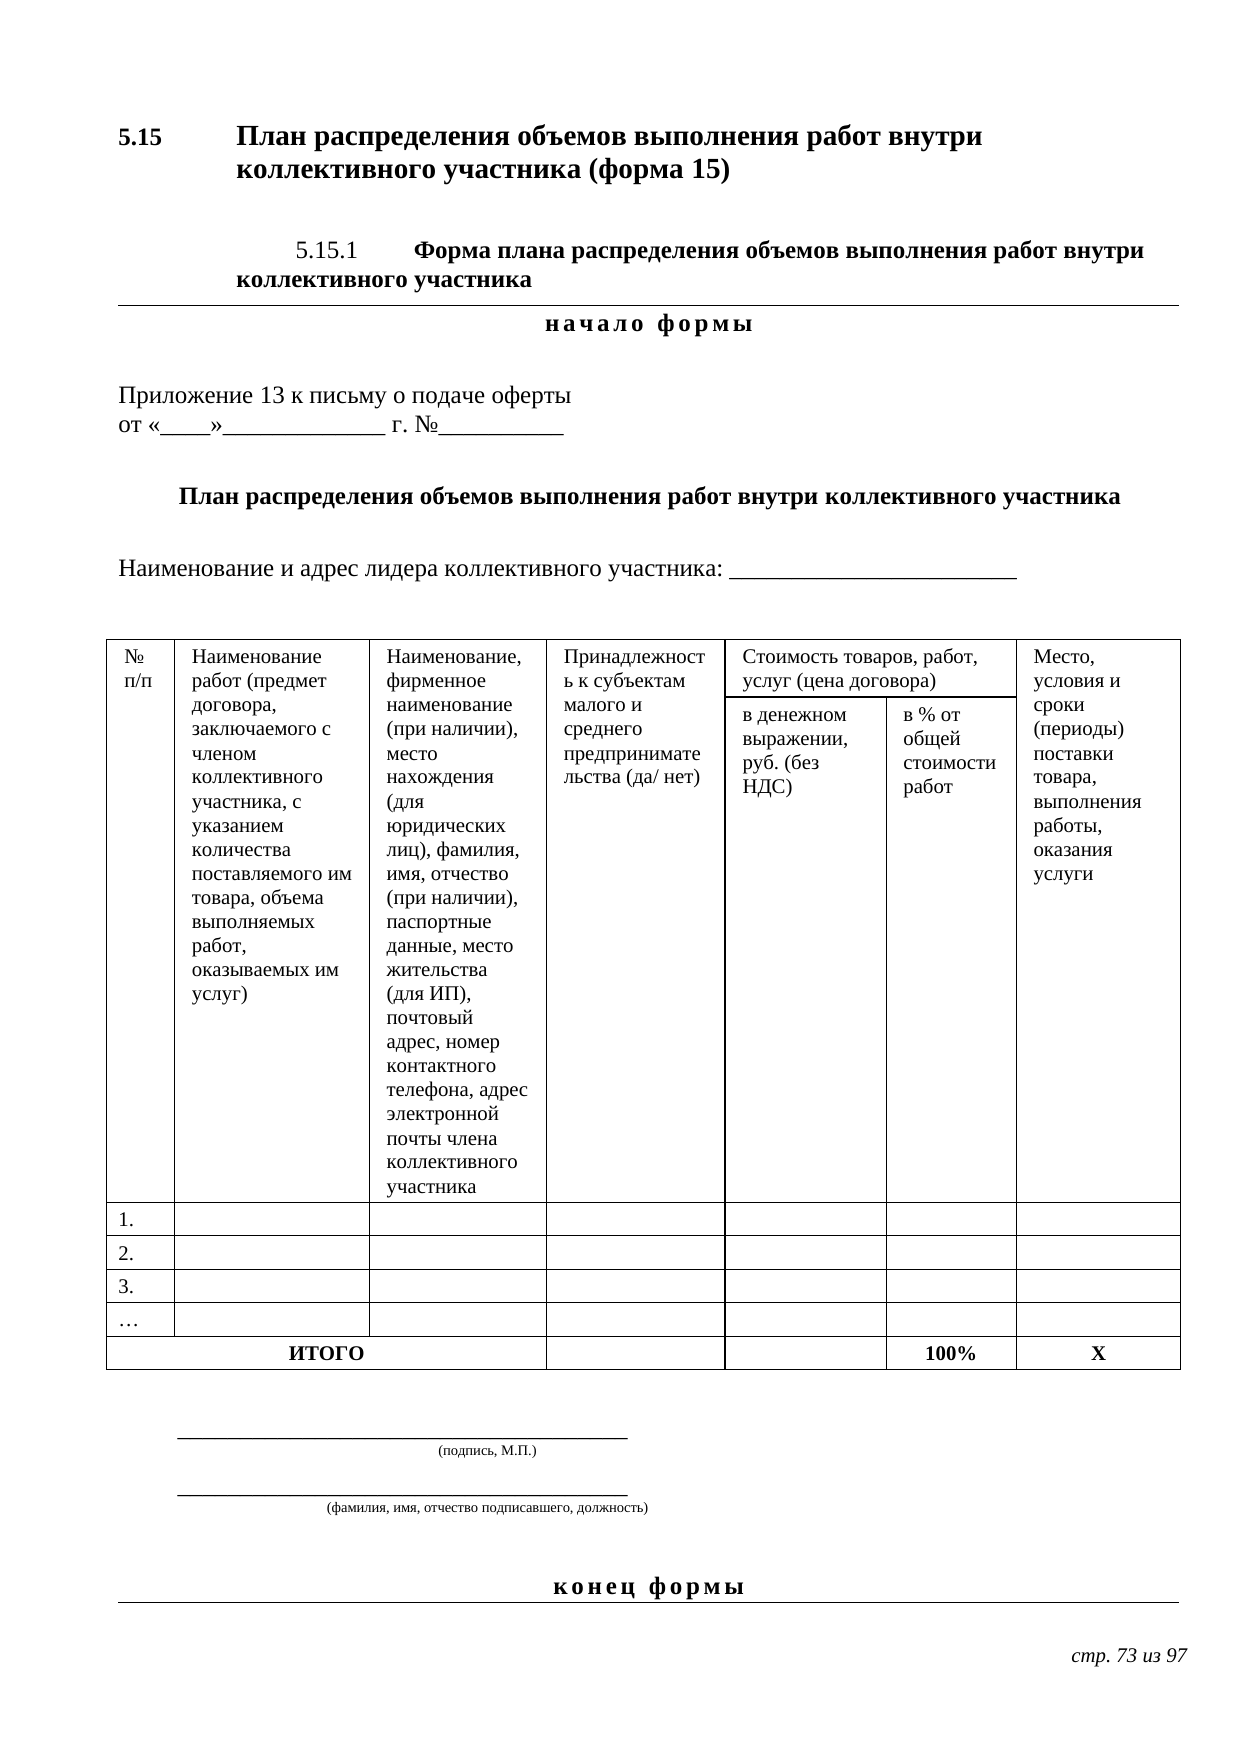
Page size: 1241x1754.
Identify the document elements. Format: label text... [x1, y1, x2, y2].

table_cell Х [1017, 1337, 1180, 1369]
table_cell в % от общей стоимости работ [887, 698, 1016, 1202]
table_cell [175, 1303, 369, 1336]
subtitle План распределения объемов выполнения работ внутри коллективного участника (форма 15) [118, 118, 1181, 185]
table_header Стоимость товаров, работ, услуг (цена договора) [726, 640, 1016, 696]
table_cell [726, 1236, 886, 1269]
table_cell [370, 1203, 546, 1235]
table_cell [726, 1303, 886, 1336]
text (фамилия, имя, отчество подписавшего, должность) [118, 1499, 797, 1528]
table_cell [1017, 1270, 1180, 1302]
text начало формы [118, 306, 1179, 337]
table_header Место, условия и сроки (периоды) поставки товара, выполнения работы, оказания услуги [1017, 640, 1180, 1202]
text Приложение 13 к письму о подаче оферты от «____»_____________ г. №__________ [118, 380, 1181, 438]
text конец формы [118, 1571, 1179, 1602]
table_cell [547, 1337, 724, 1369]
table_cell [726, 1203, 886, 1235]
table_cell [1017, 1236, 1180, 1269]
table_cell [370, 1236, 546, 1269]
table_cell [887, 1303, 1016, 1336]
text План распределения объемов выполнения работ внутри коллективного участника [118, 481, 1181, 509]
table_cell [547, 1236, 724, 1269]
table_cell [1017, 1303, 1180, 1336]
table_cell [1017, 1203, 1180, 1235]
table_cell [175, 1270, 369, 1302]
text ____________________________________ [118, 1413, 1181, 1442]
text (подпись, М.П.) [118, 1442, 797, 1471]
text ____________________________________ [118, 1471, 1181, 1499]
table_cell [175, 1203, 369, 1235]
table_header Наименование работ (предмет договора, заключаемого с членом коллективного участника, с указанием количества поставляемого им товара, объема выполняемых работ, оказываемых им услуг) [175, 640, 369, 1202]
table_cell [107, 1270, 174, 1302]
table_header № п/п [107, 640, 174, 1202]
table_cell [175, 1236, 369, 1269]
table_cell [370, 1303, 546, 1336]
table_cell 100% [887, 1337, 1016, 1369]
table_cell ИТОГО [107, 1337, 546, 1369]
table_cell в денежном выражении, руб. (без НДС) [726, 698, 886, 1202]
table_cell [107, 1203, 174, 1235]
table_cell [370, 1270, 546, 1302]
table_cell [547, 1270, 724, 1302]
table_cell … [107, 1303, 174, 1336]
text Форма плана распределения объемов выполнения работ внутри коллективного участника [236, 235, 1181, 293]
table_cell [887, 1236, 1016, 1269]
table_header Наименование, фирменное наименование (при наличии), место нахождения (для юридических лиц), фамилия, имя, отчество (при наличии), паспортные данные, место жительства (для ИП), почтовый адрес, номер контактного телефона, адрес электронной почты члена коллективного участника [370, 640, 546, 1202]
table_cell [726, 1337, 886, 1369]
text Наименование и адрес лидера коллективного участника: _______________________ [118, 553, 1181, 581]
table_cell [887, 1203, 1016, 1235]
table_cell [726, 1270, 886, 1302]
table_cell [107, 1236, 174, 1269]
table_cell [547, 1203, 724, 1235]
table_cell [887, 1270, 1016, 1302]
table_cell [547, 1303, 724, 1336]
table_header Принадлежность к субъектам малого и среднего предпринимательства (да/ нет) [547, 640, 724, 1202]
